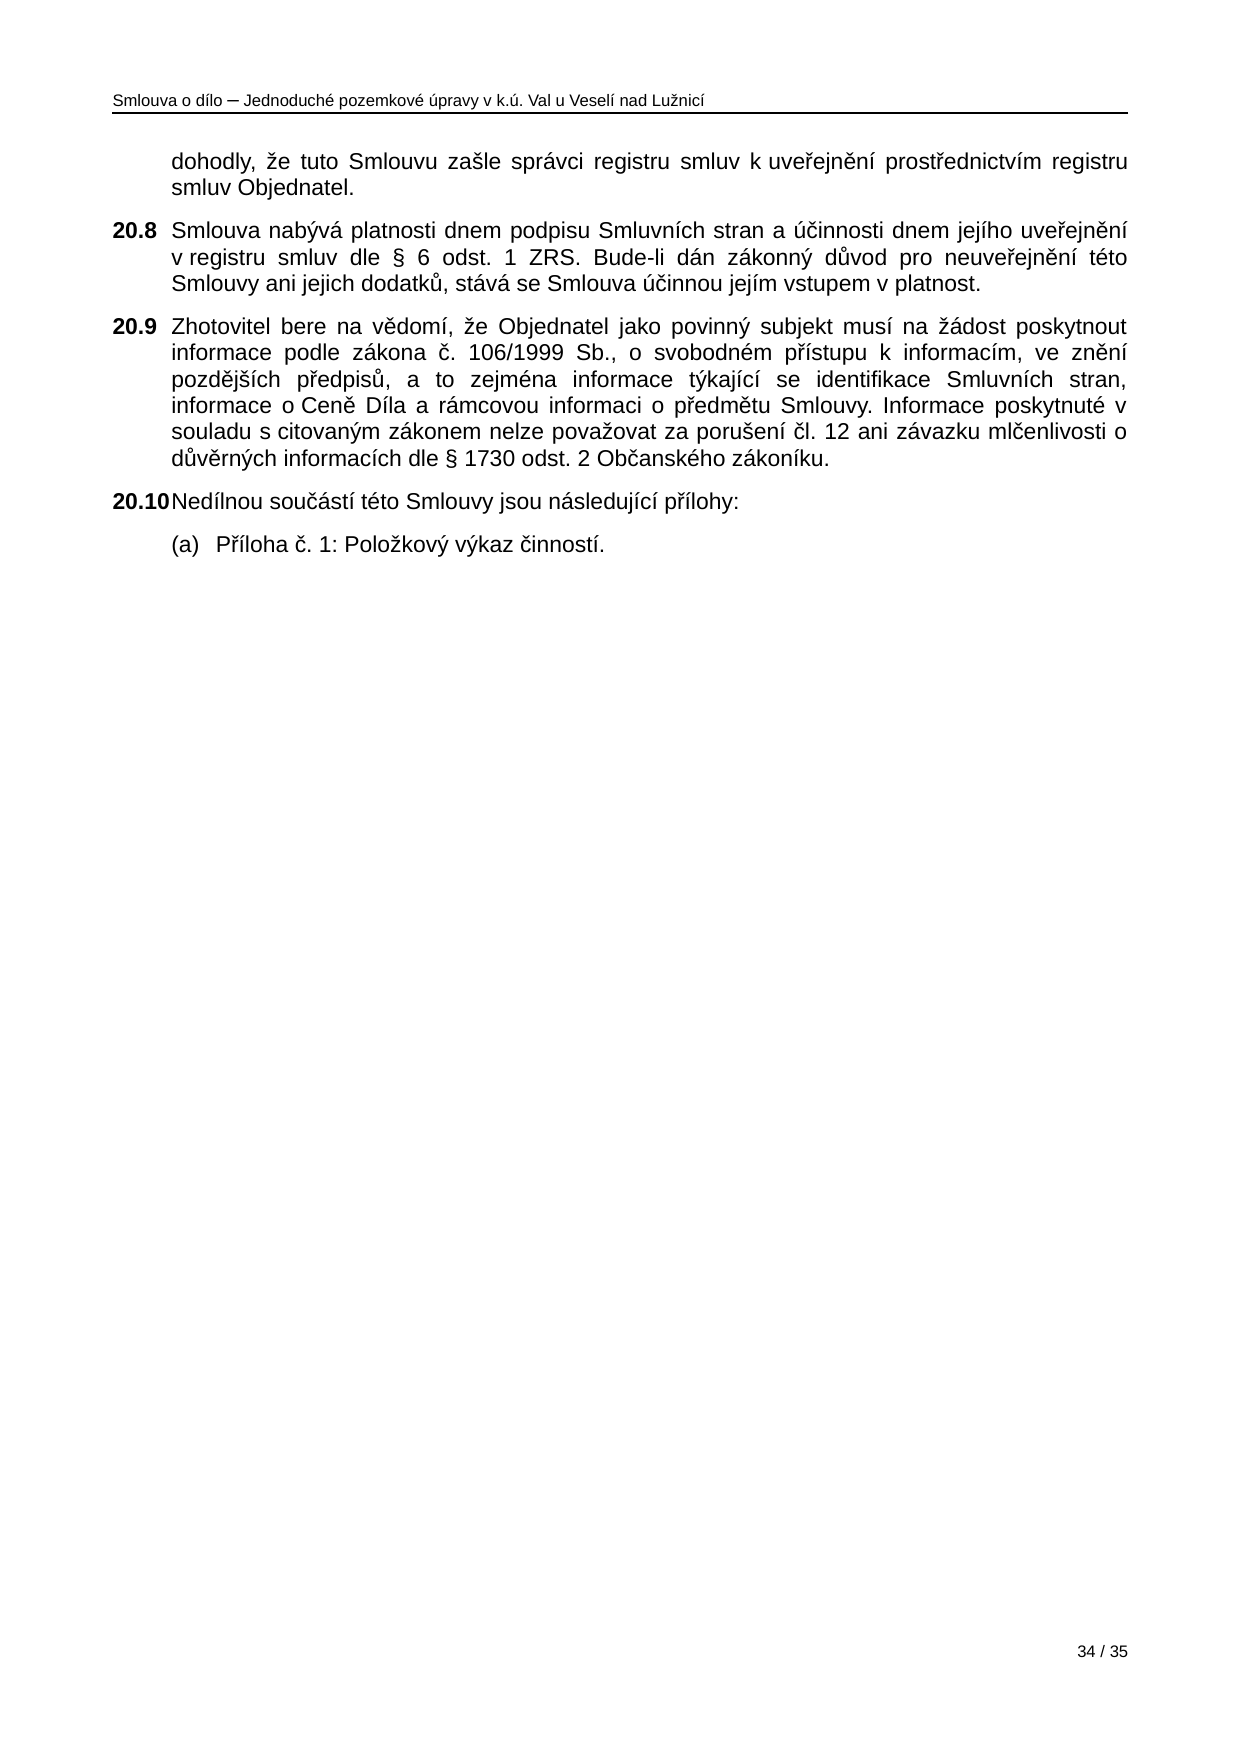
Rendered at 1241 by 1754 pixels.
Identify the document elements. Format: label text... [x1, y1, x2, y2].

list Příloha č. 1: Položkový výkaz činností. [171, 531, 1128, 557]
text Smlouva nabývá platnosti dnem podpisu Smluvních stran a účinnosti dnem jejího uveřejnění v registru smluv dle § 6 odst. 1 ZRS. Bude-li dán zákonný důvod pro neuveřejnění této Smlouvy ani jejich dodatků, stává se Smlouva účinnou jejím vstupem v platnost. [112, 217, 1128, 296]
text Zhotovitel bere na vědomí, že Objednatel jako povinný subjekt musí na žádost poskytnout informace podle zákona č. 106/1999 Sb., o svobodném přístupu k informacím, ve znění pozdějších předpisů, a to zejména informace týkající se identifikace Smluvních stran, informace o Ceně Díla a rámcovou informaci o předmětu Smlouvy. Informace poskytnuté v souladu s citovaným zákonem nelze považovat za porušení čl. 12 ani závazku mlčenlivosti o důvěrných informacích dle § 1730 odst. 2 Občanského zákoníku. [112, 313, 1128, 471]
text Nedílnou součástí této Smlouvy jsou následující přílohy: [112, 488, 1128, 514]
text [112, 148, 1128, 200]
